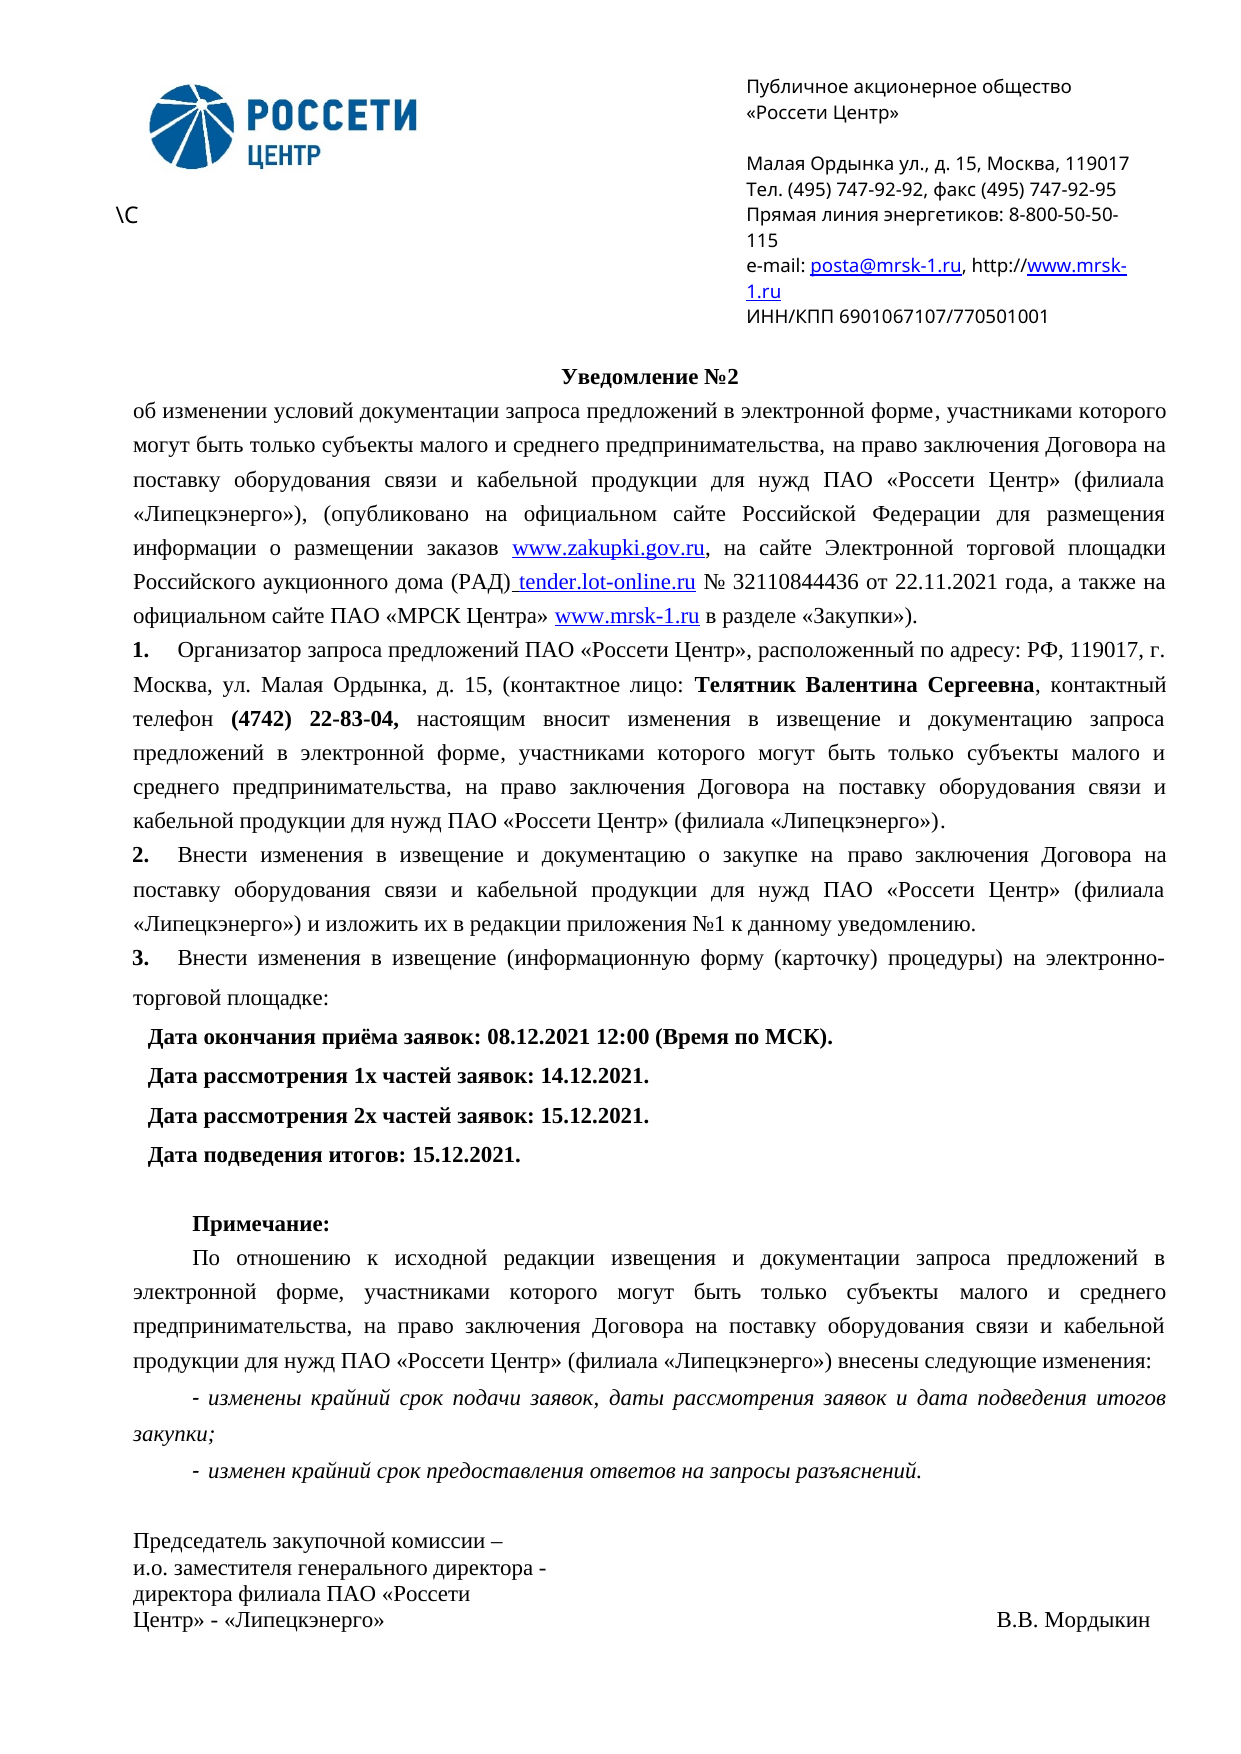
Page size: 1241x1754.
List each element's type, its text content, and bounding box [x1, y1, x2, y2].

list Внести изменения в извещение и документацию о закупке на право заключения Договора на поставку оборудования связи и кабельной продукции для нужд ПАО «Россети Центр» (филиала «Липецкэнерго») и изложить их в редакции приложения №1 к данному уведомлению. [132, 842, 1167, 936]
list Примечание: [133, 1210, 1167, 1236]
list Дата подведения итогов: 15.12.2021. [148, 1141, 1167, 1168]
text Центр» - «Липецкэнерго» В.В. Мордыкин [133, 1606, 1167, 1633]
text Председатель закупочной комиссии – [133, 1527, 1167, 1554]
table_header \С [144, 74, 735, 329]
list Внести изменения в извещение (информационную форму (карточку) процедуры) на электронно-торговой площадке: [132, 944, 1167, 1010]
text об изменении условий документации запроса предложений в электронной форме, участниками которого могут быть только субъекты малого и среднего предпринимательства, на право заключения Договора на поставку оборудования связи и кабельной продукции для нужд ПАО «Россети Центр» (филиала «Липецкэнерго»), (опубликовано на официальном сайте Российской Федерации для размещения информации о размещении заказов www.zakupki.gov.ru, на сайте Электронной торговой площадки Российского аукционного дома (РАД) tender.lot-online.ru № 32110844436 от 22.11.2021 года, а также на официальном сайте ПАО «МРСК Центра» www.mrsk-1.ru в разделе «Закупки»). [133, 397, 1167, 629]
text Уведомление №2 [133, 363, 1167, 389]
list Организатор запроса предложений ПАО «Россети Центр», расположенный по адресу: РФ, 119017, г. Москва, ул. Малая Ордынка, д. 15, (контактное лицо: Телятник Валентина Сергеевна, контактный телефон (4742) 22-83-04, настоящим вносит изменения в извещение и документацию запроса предложений в электронной форме, участниками которого могут быть только субъекты малого и среднего предпринимательства, на право заключения Договора на поставку оборудования связи и кабельной продукции для нужд ПАО «Россети Центр» (филиала «Липецкэнерго»). [132, 637, 1167, 834]
list Дата рассмотрения 1х частей заявок: 14.12.2021. [148, 1062, 1167, 1089]
list Дата окончания приёма заявок: 08.12.2021 12:00 (Время по МСК). [148, 1023, 1167, 1049]
text и.о. заместителя генерального директора - [133, 1554, 1167, 1580]
list изменены крайний срок подачи заявок, даты рассмотрения заявок и дата подведения итогов закупки; [133, 1381, 1167, 1446]
table_header Публичное акционерное общество «Россети Центр» Малая Ордынка ул., д. 15, Москва, 119017 Тел. (495) 747-92-92, факс (495) 747-92-95 Прямая линия энергетиков: 8-800-50-50-115 e-mail: posta@mrsk-1.ru, http://www.mrsk-1.ru ИНН/КПП 6901067107/770501001 [735, 74, 1148, 329]
list Дата рассмотрения 2х частей заявок: 15.12.2021. [148, 1102, 1167, 1128]
text директора филиала ПАО «Россети [133, 1580, 1167, 1606]
text По отношению к исходной редакции извещения и документации запроса предложений в электронной форме, участниками которого могут быть только субъекты малого и среднего предпринимательства, на право заключения Договора на поставку оборудования связи и кабельной продукции для нужд ПАО «Россети Центр» (филиала «Липецкэнерго») внесены следующие изменения: [133, 1244, 1167, 1373]
list изменен крайний срок предоставления ответов на запросы разъяснений. [133, 1454, 1167, 1485]
